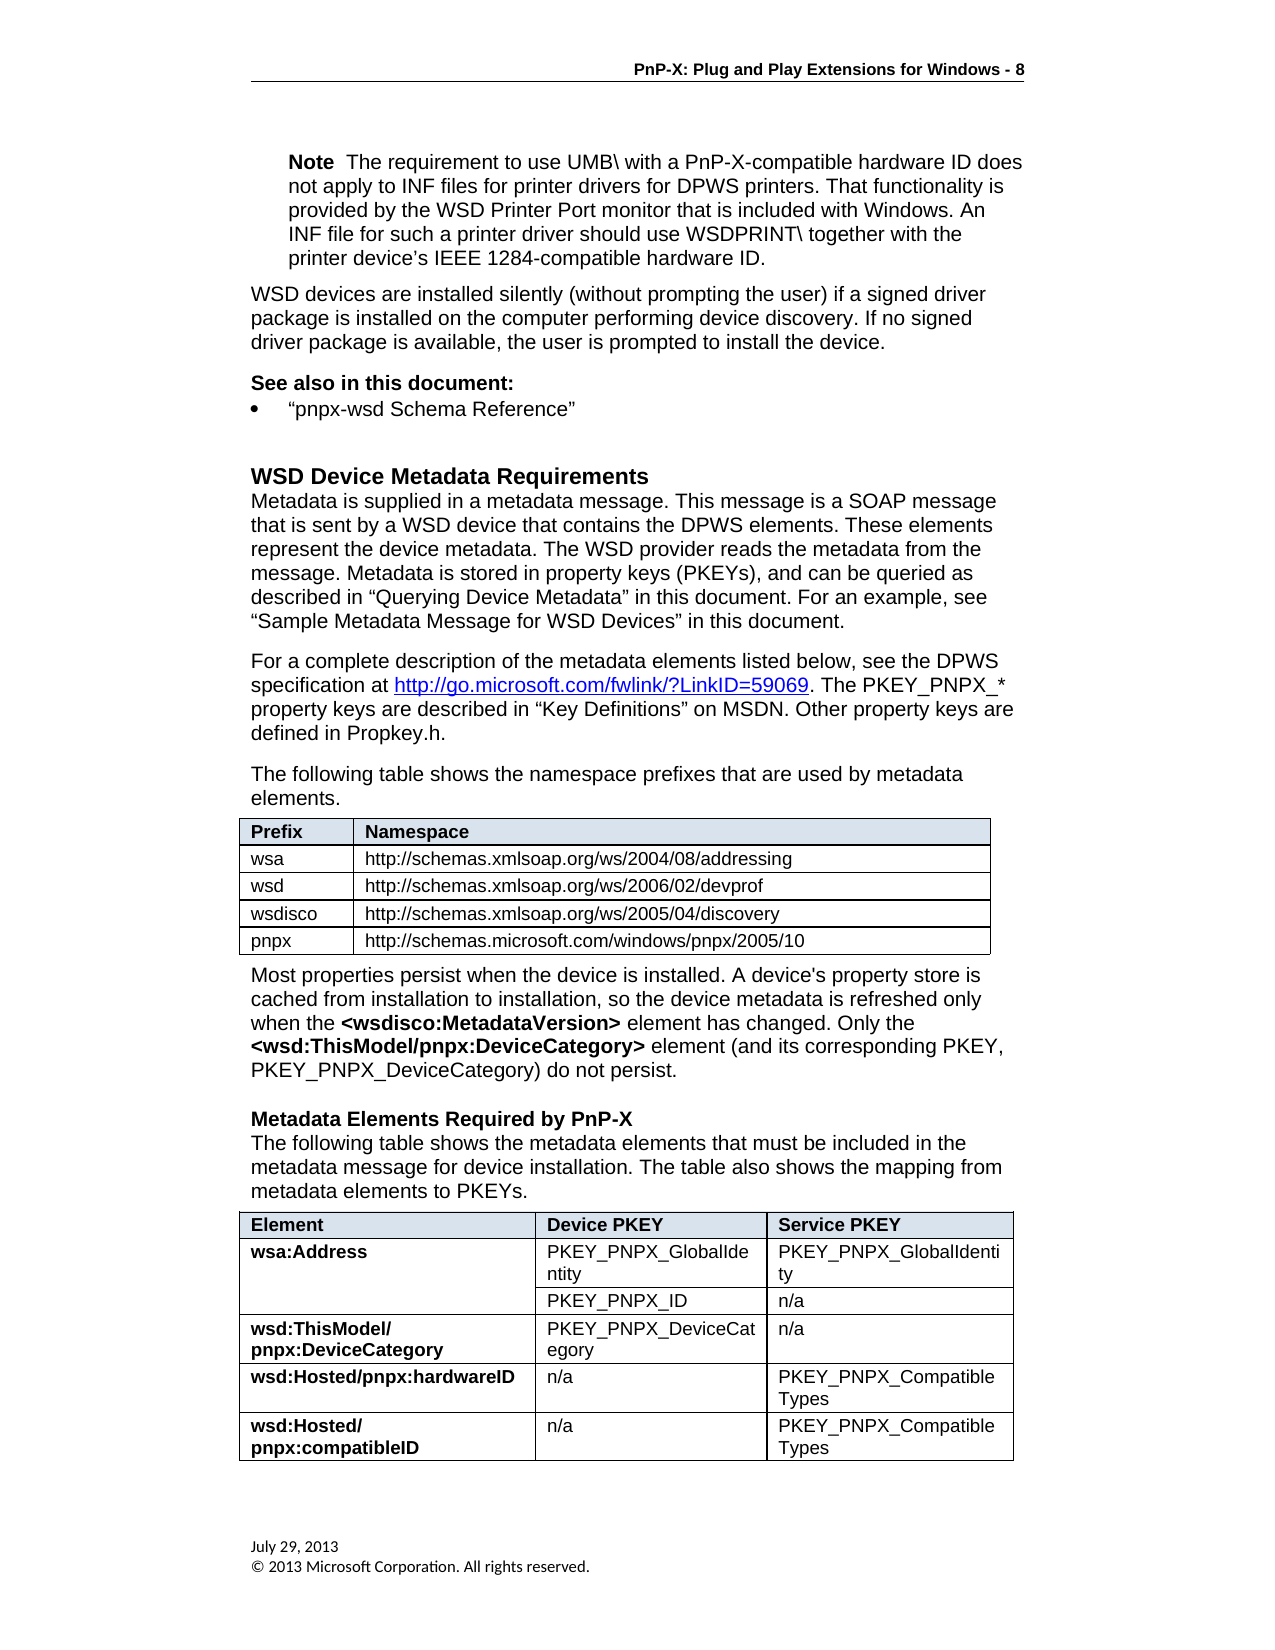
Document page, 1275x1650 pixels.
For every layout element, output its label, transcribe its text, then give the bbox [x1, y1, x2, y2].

table_cell PKEY_PNPX_CompatibleTypes [768, 1364, 1013, 1411]
table_cell n/a [536, 1364, 766, 1411]
table_cell n/a [768, 1315, 1013, 1363]
text See also in this document: [251, 371, 1024, 395]
table_cell wsd [240, 873, 353, 899]
table_cell http://schemas.xmlsoap.org/ws/2005/04/discovery [354, 901, 990, 926]
text Metadata is supplied in a metadata message. This message is a SOAP message that is sent by a WSD device that contains the DPWS elements. These elements represent the device metadata. The WSD provider reads the metadata from the message. Metadata is stored in property keys (PKEYs), and can be queried as described in “Querying Device Metadata” in this document. For an example, see “Sample Metadata Message for WSD Devices” in this document. [251, 489, 1024, 633]
table_cell http://schemas.xmlsoap.org/ws/2004/08/addressing [354, 846, 990, 872]
text For a complete description of the metadata elements listed below, see the DPWS specification at http://go.microsoft.com/fwlink/?LinkID=59069. The PKEY_PNPX_* property keys are described in “Key Definitions” on MSDN. Other property keys are defined in Propkey.h. [251, 649, 1024, 745]
table_cell wsd:Hosted/pnpx:compatibleID [240, 1413, 535, 1460]
table_cell http://schemas.xmlsoap.org/ws/2006/02/devprof [354, 873, 990, 899]
table_cell wsd:Hosted/pnpx:hardwareID [240, 1364, 535, 1411]
table_cell wsd:ThisModel/pnpx:DeviceCategory [240, 1315, 535, 1363]
subtitle WSD Device Metadata Requirements [251, 463, 1024, 489]
table_cell PKEY_PNPX_GlobalIdentity [768, 1239, 1013, 1286]
table_cell wsa [240, 846, 353, 872]
list “pnpx-wsd Schema Reference” [251, 397, 1024, 421]
text Note The requirement to use UMB\ with a PnP-X-compatible hardware ID does not apply to INF files for printer drivers for DPWS printers. That functionality is provided by the WSD Printer Port monitor that is included with Windows. An INF file for such a printer driver should use WSDPRINT\ together with the printer device’s IEEE 1284-compatible hardware ID. [288, 150, 1024, 270]
table_header Prefix [240, 819, 353, 844]
table_cell wsa:Address [240, 1239, 535, 1314]
table_cell pnpx [240, 928, 353, 953]
text WSD devices are installed silently (without prompting the user) if a signed driver package is installed on the computer performing device discovery. If no signed driver package is available, the user is prompted to install the device. [251, 282, 1024, 354]
table_cell PKEY_PNPX_CompatibleTypes [768, 1413, 1013, 1460]
table_cell PKEY_PNPX_ID [536, 1288, 766, 1314]
text Most properties persist when the device is installed. A device's property store is cached from installation to installation, so the device metadata is refreshed only when the <wsdisco:MetadataVersion> element has changed. Only the <wsd:ThisModel/pnpx:DeviceCategory> element (and its corresponding PKEY, PKEY_PNPX_DeviceCategory) do not persist. [251, 962, 1024, 1082]
subtitle Metadata Elements Required by PnP-X [251, 1107, 1024, 1131]
table_cell wsdisco [240, 901, 353, 926]
table_header Device PKEY [536, 1213, 766, 1238]
table_header Service PKEY [768, 1213, 1013, 1238]
table_cell http://schemas.microsoft.com/windows/pnpx/2005/10 [354, 928, 990, 953]
text The following table shows the namespace prefixes that are used by metadata elements. [251, 762, 1024, 810]
table_cell PKEY_PNPX_DeviceCategory [536, 1315, 766, 1363]
table_cell n/a [768, 1288, 1013, 1314]
table_cell n/a [536, 1413, 766, 1460]
table_header Element [240, 1213, 535, 1238]
text The following table shows the metadata elements that must be included in the metadata message for device installation. The table also shows the mapping from metadata elements to PKEYs. [251, 1131, 1024, 1203]
table_header Namespace [354, 819, 990, 844]
table_cell PKEY_PNPX_GlobalIdentity [536, 1239, 766, 1286]
